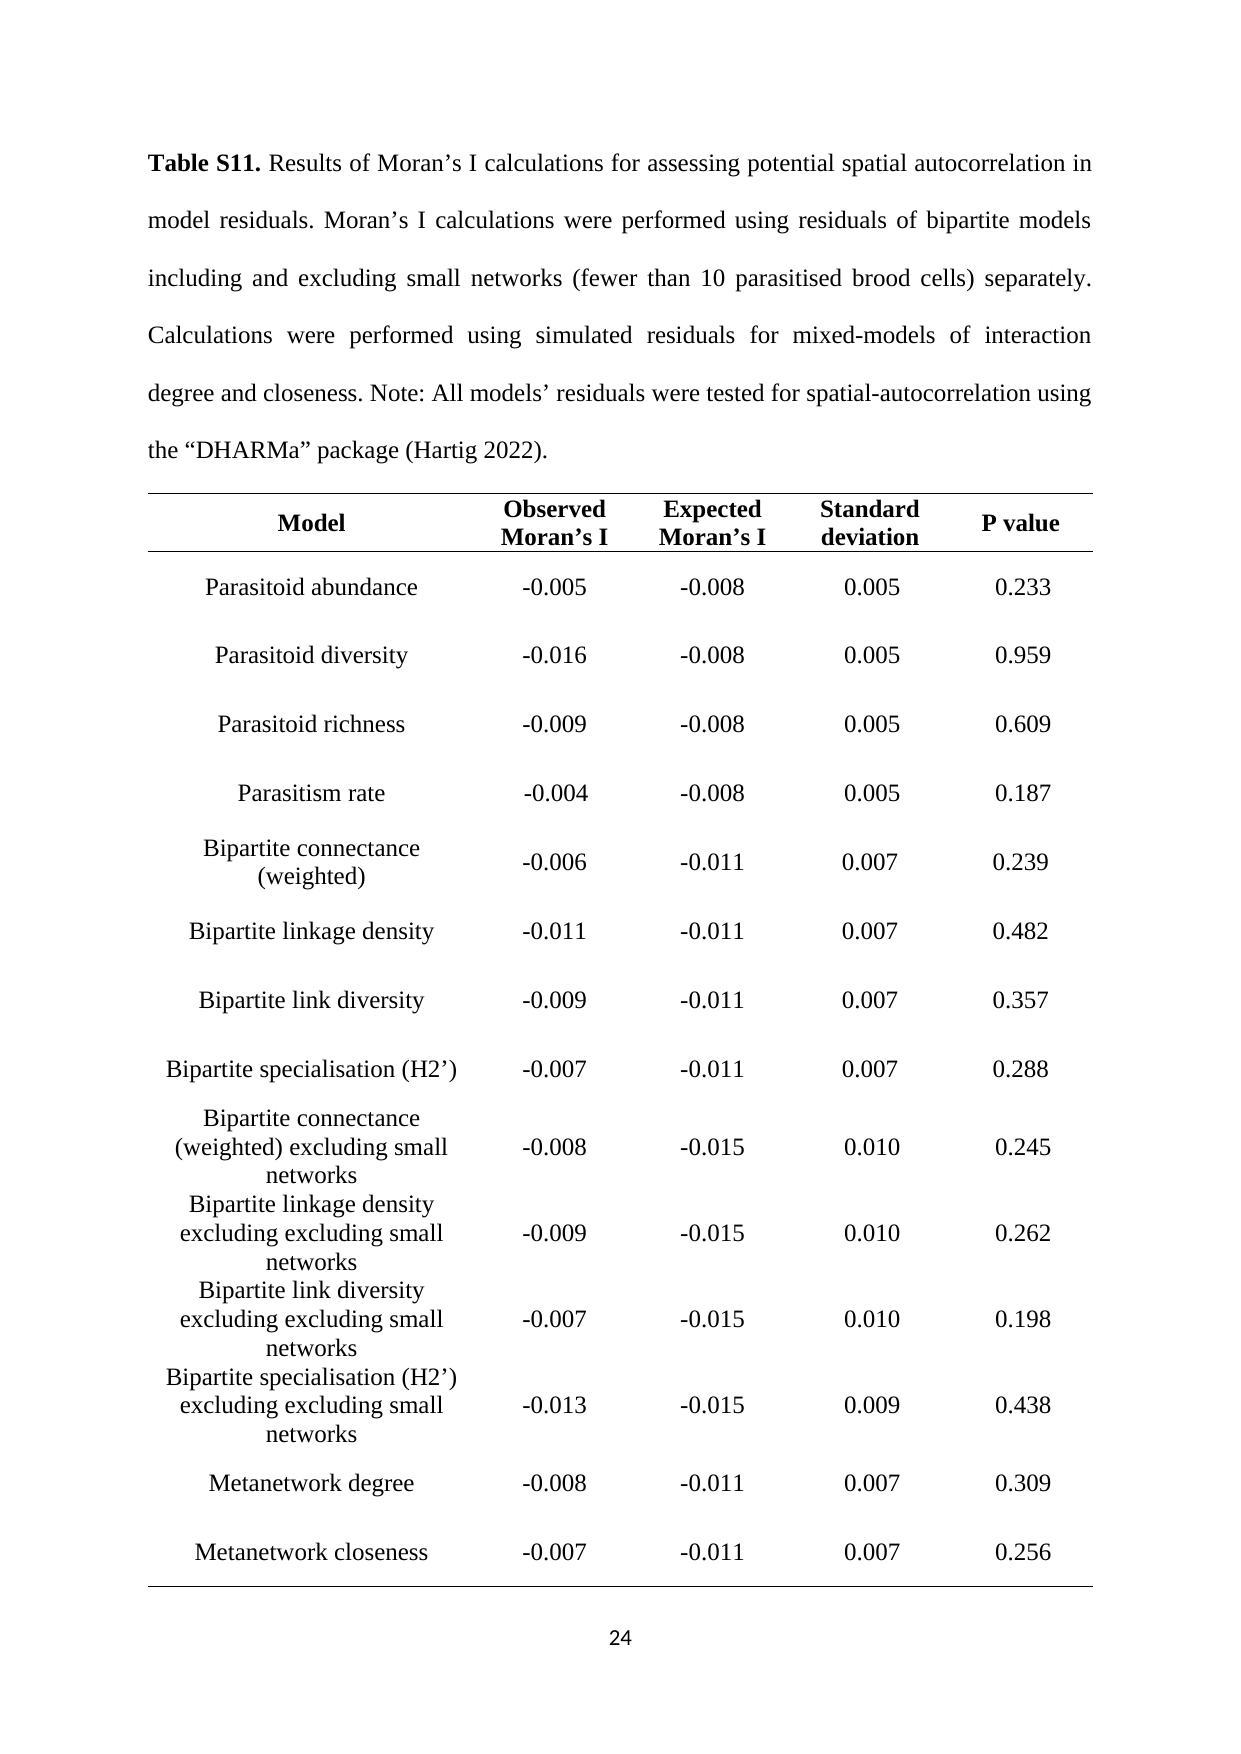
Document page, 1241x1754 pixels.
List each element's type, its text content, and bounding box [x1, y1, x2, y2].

table_cell 0.007 [791, 896, 949, 965]
table_cell -0.006 [475, 827, 634, 896]
table_cell 0.609 [949, 689, 1093, 758]
table_cell Parasitoid abundance [148, 552, 475, 620]
table_cell 0.009 [791, 1362, 949, 1448]
table_cell 0.959 [949, 620, 1093, 689]
table_cell -0.015 [634, 1362, 791, 1448]
table_cell -0.009 [475, 965, 634, 1034]
table_cell 0.007 [791, 1448, 949, 1517]
text Table S11. Results of Moran’s I calculations for assessing potential spatial autocorrelation in model residuals. Moran’s I calculations were performed using residuals of bipartite models including and excluding small networks (fewer than 10 parasitised brood cells) separately. Calculations were performed using simulated residuals for mixed-models of interaction degree and closeness. Note: All models’ residuals were tested for spatial-autocorrelation using the “DHARMa” package (Hartig 2022). [148, 148, 1093, 464]
table_cell -0.016 [475, 620, 634, 689]
table_cell 0.239 [949, 827, 1093, 896]
table_cell 0.005 [791, 552, 949, 620]
table_cell -0.007 [475, 1275, 634, 1362]
table_cell -0.008 [634, 552, 791, 620]
table_cell -0.008 [475, 1448, 634, 1517]
table_cell -0.011 [475, 896, 634, 965]
table_cell 0.198 [949, 1275, 1093, 1362]
table_cell -0.015 [634, 1103, 791, 1189]
table_cell -0.011 [634, 827, 791, 896]
table_cell Bipartite link diversity [148, 965, 475, 1034]
table_cell 0.256 [949, 1517, 1093, 1586]
table_cell -0.007 [475, 1517, 634, 1586]
table_cell -0.005 [475, 552, 634, 620]
table_header Expected Moran’s I [634, 494, 791, 551]
table_cell -0.011 [634, 1517, 791, 1586]
table_header Standard deviation [791, 494, 949, 551]
table_cell 0.288 [949, 1034, 1093, 1103]
table_header Model [148, 494, 475, 551]
table_cell 0.007 [791, 1517, 949, 1586]
table_cell -0.011 [634, 1034, 791, 1103]
table_cell Metanetwork degree [148, 1448, 475, 1517]
table_cell 0.007 [791, 965, 949, 1034]
table_cell -0.009 [475, 689, 634, 758]
table_cell Bipartite specialisation (H2’) [148, 1034, 475, 1103]
table_cell 0.245 [949, 1103, 1093, 1189]
table_cell -0.008 [634, 689, 791, 758]
table_cell -0.011 [634, 896, 791, 965]
table_cell Bipartite linkage density [148, 896, 475, 965]
table_cell Bipartite specialisation (H2’) excluding excluding small networks [148, 1362, 475, 1448]
table_cell Metanetwork closeness [148, 1517, 475, 1586]
table_cell -0.011 [634, 965, 791, 1034]
table_cell Bipartite linkage density excluding excluding small networks [148, 1189, 475, 1275]
table_cell 0.357 [949, 965, 1093, 1034]
table_cell 0.233 [949, 552, 1093, 620]
table_cell -0.009 [475, 1189, 634, 1275]
table_cell 0.005 [791, 689, 949, 758]
table_header P value [949, 494, 1093, 551]
table_cell Bipartite connectance (weighted) [148, 827, 475, 896]
table_cell -0.015 [634, 1189, 791, 1275]
table_cell 0.187 [949, 758, 1093, 827]
table_cell -0.013 [475, 1362, 634, 1448]
table_cell 0.010 [791, 1103, 949, 1189]
table_cell 0.007 [791, 1034, 949, 1103]
table_cell 0.482 [949, 896, 1093, 965]
table_cell 0.438 [949, 1362, 1093, 1448]
table_cell -0.015 [634, 1275, 791, 1362]
table_cell Parasitoid richness [148, 689, 475, 758]
table_cell -0.008 [475, 1103, 634, 1189]
table_cell -0.011 [634, 1448, 791, 1517]
table_cell Bipartite link diversity excluding excluding small networks [148, 1275, 475, 1362]
table_header Observed Moran’s I [475, 494, 634, 551]
table_cell 0.309 [949, 1448, 1093, 1517]
table_cell 0.007 [791, 827, 949, 896]
table_cell Parasitoid diversity [148, 620, 475, 689]
table_cell -0.008 [634, 620, 791, 689]
table_cell -0.007 [475, 1034, 634, 1103]
table_cell 0.010 [791, 1275, 949, 1362]
table_cell Parasitism rate [148, 758, 475, 827]
table_cell -0.004 [475, 758, 634, 827]
table_cell 0.010 [791, 1189, 949, 1275]
table_cell -0.008 [634, 758, 791, 827]
table_cell Bipartite connectance (weighted) excluding small networks [148, 1103, 475, 1189]
table_cell 0.005 [791, 758, 949, 827]
table_cell 0.005 [791, 620, 949, 689]
table_cell 0.262 [949, 1189, 1093, 1275]
